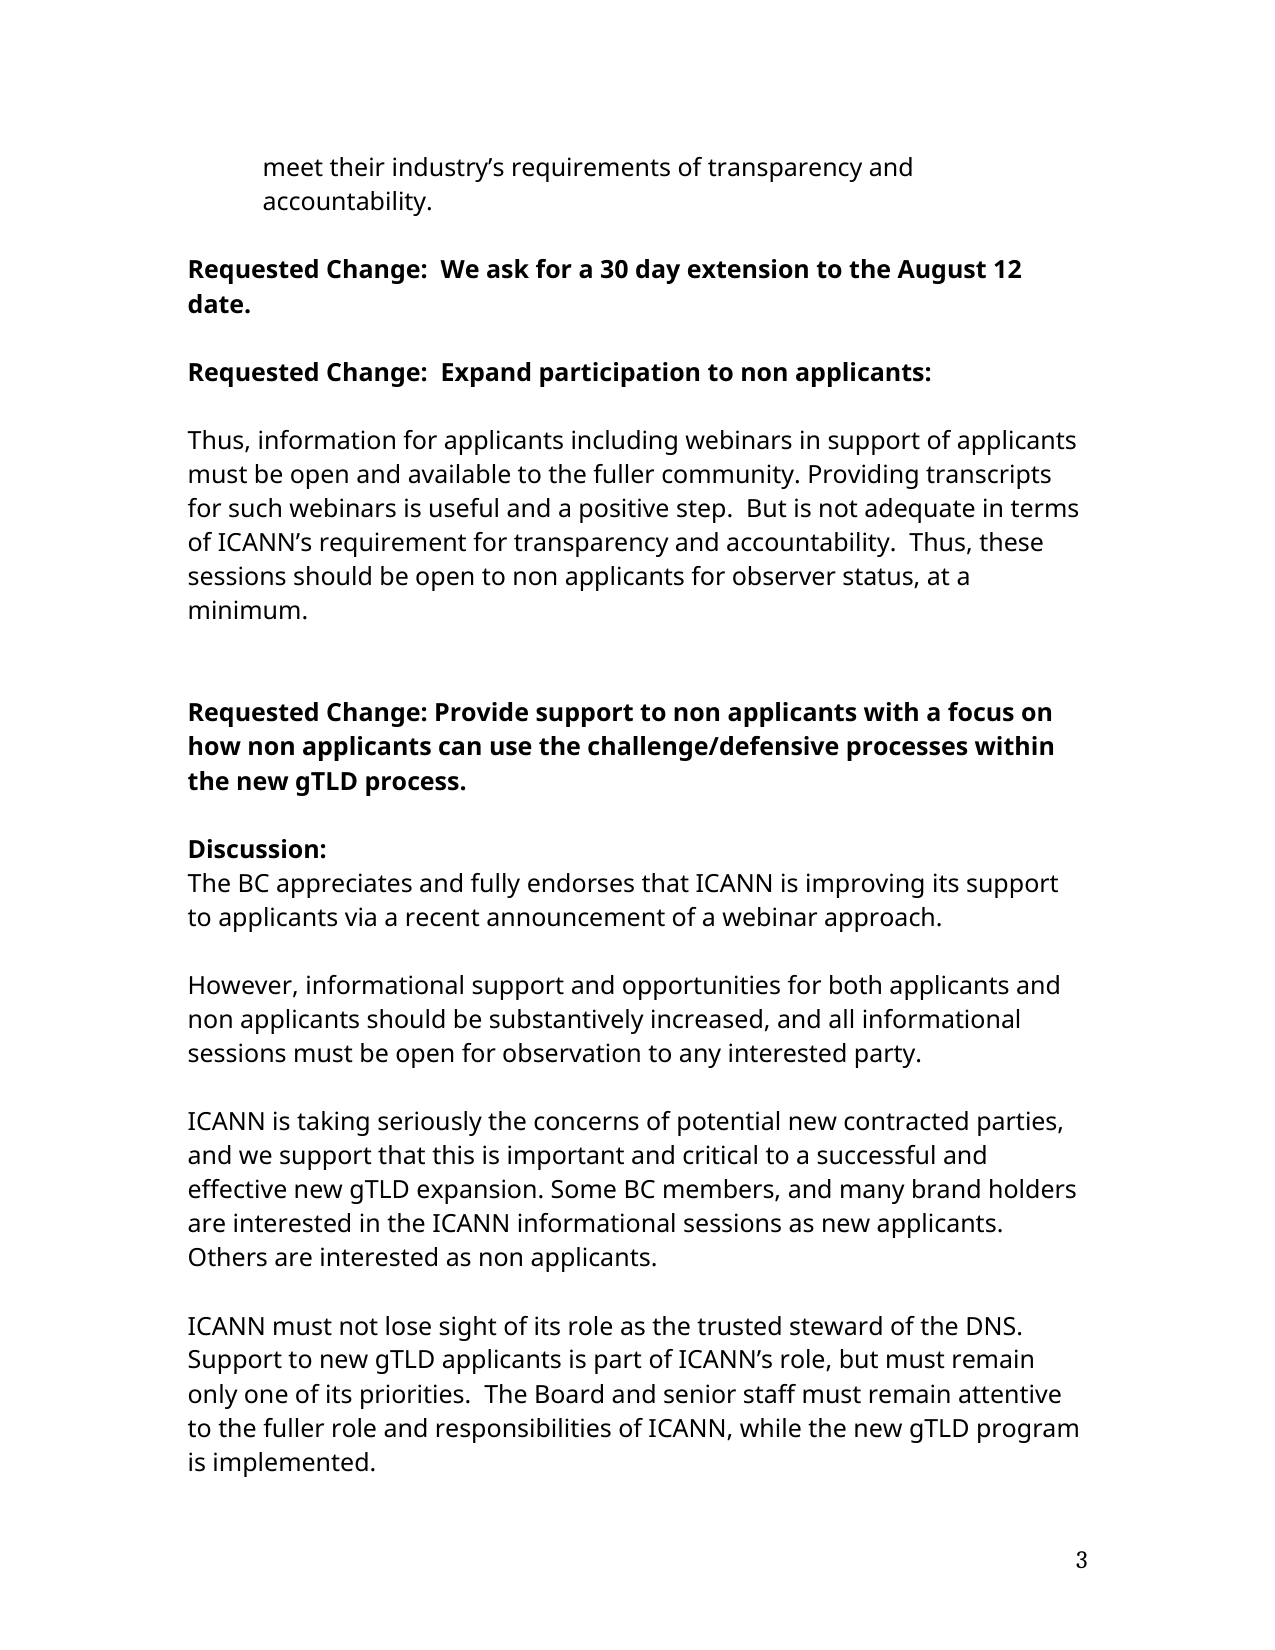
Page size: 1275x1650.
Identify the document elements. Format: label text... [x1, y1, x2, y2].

text The BC appreciates and fully endorses that ICANN is improving its support to applicants via a recent announcement of a webinar approach. [187, 865, 1087, 933]
text ICANN must not lose sight of its role as the trusted steward of the DNS. Support to new gTLD applicants is part of ICANN’s role, but must remain only one of its priorities. The Board and senior staff must remain attentive to the fuller role and responsibilities of ICANN, while the new gTLD program is implemented. [187, 1308, 1087, 1478]
text Requested Change: Provide support to non applicants with a focus on how non applicants can use the challenge/defensive processes within the new gTLD process. [187, 695, 1087, 797]
text Requested Change: Expand participation to non applicants: [187, 354, 1087, 388]
text However, informational support and opportunities for both applicants and non applicants should be substantively increased, and all informational sessions must be open for observation to any interested party. [187, 967, 1087, 1070]
text Thus, information for applicants including webinars in support of applicants must be open and available to the fuller community. Providing transcripts for such webinars is useful and a positive step. But is not adequate in terms of ICANN’s requirement for transparency and accountability. Thus, these sessions should be open to non applicants for observer status, at a minimum. [187, 422, 1087, 627]
text Discussion: [187, 831, 1087, 865]
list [225, 150, 1087, 218]
text ICANN is taking seriously the concerns of potential new contracted parties, and we support that this is important and critical to a successful and effective new gTLD expansion. Some BC members, and many brand holders are interested in the ICANN informational sessions as new applicants. Others are interested as non applicants. [187, 1104, 1087, 1274]
text Requested Change: We ask for a 30 day extension to the August 12 date. [187, 252, 1087, 320]
